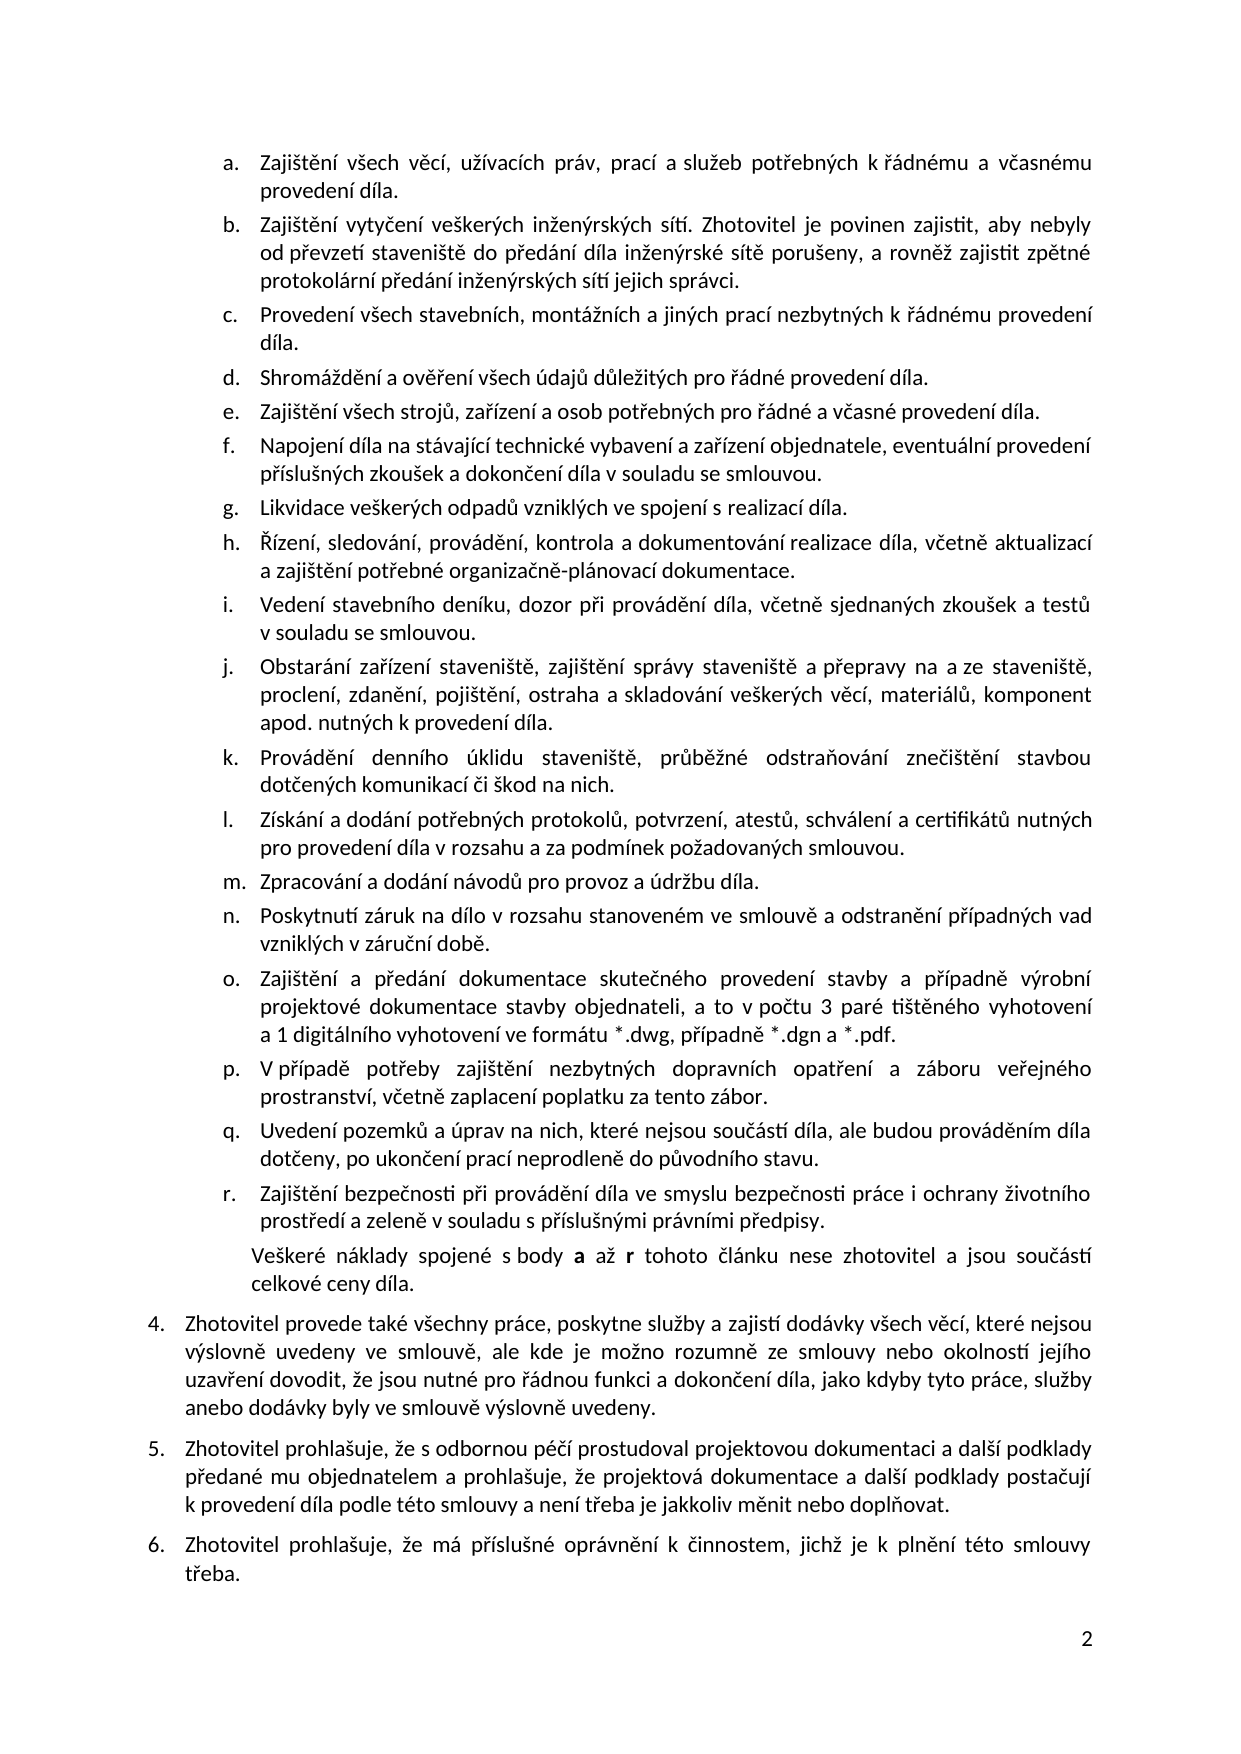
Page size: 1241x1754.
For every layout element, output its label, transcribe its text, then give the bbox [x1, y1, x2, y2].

list Provedení všech stavebních, montážních a jiných prací nezbytných k řádnému provedení díla. [223, 300, 1093, 356]
list Získání a dodání potřebných protokolů, potvrzení, atestů, schválení a certifikátů nutných pro provedení díla v rozsahu a za podmínek požadovaných smlouvou. [223, 805, 1093, 861]
list Zhotovitel prohlašuje, že má příslušné oprávnění k činnostem, jichž je k plnění této smlouvy třeba. [148, 1531, 1093, 1587]
list Zpracování a dodání návodů pro provoz a údržbu díla. [223, 867, 1093, 895]
list V případě potřeby zajištění nezbytných dopravních opatření a záboru veřejného prostranství, včetně zaplacení poplatku za tento zábor. [223, 1054, 1093, 1110]
list Zajištění a předání dokumentace skutečného provedení stavby a případně výrobní projektové dokumentace stavby objednateli, a to v počtu 3 paré tištěného vyhotovení a 1 digitálního vyhotovení ve formátu *.dwg, případně *.dgn a *.pdf. [223, 964, 1093, 1048]
list Obstarání zařízení staveniště, zajištění správy staveniště a přepravy na a ze staveniště, proclení, zdanění, pojištění, ostraha a skladování veškerých věcí, materiálů, komponent apod. nutných k provedení díla. [223, 652, 1093, 736]
text Veškeré náklady spojené s body a až r tohoto článku nese zhotovitel a jsou součástí celkové ceny díla. [251, 1241, 1093, 1297]
list Likvidace veškerých odpadů vzniklých ve spojení s realizací díla. [223, 493, 1093, 521]
list Řízení, sledování, provádění, kontrola a dokumentování realizace díla, včetně aktualizací a zajištění potřebné organizačně-plánovací dokumentace. [223, 528, 1093, 584]
list Zajištění všech strojů, zařízení a osob potřebných pro řádné a včasné provedení díla. [223, 397, 1093, 425]
list Vedení stavebního deníku, dozor při provádění díla, včetně sjednaných zkoušek a testů v souladu se smlouvou. [223, 590, 1093, 646]
list Zajištění vytyčení veškerých inženýrských sítí. Zhotovitel je povinen zajistit, aby nebyly od převzetí staveniště do předání díla inženýrské sítě porušeny, a rovněž zajistit zpětné protokolární předání inženýrských sítí jejich správci. [223, 210, 1093, 294]
list Zhotovitel prohlašuje, že s odbornou péčí prostudoval projektovou dokumentaci a další podklady předané mu objednatelem a prohlašuje, že projektová dokumentace a další podklady postačují k provedení díla podle této smlouvy a není třeba je jakkoliv měnit nebo doplňovat. [148, 1434, 1093, 1518]
list Uvedení pozemků a úprav na nich, které nejsou součástí díla, ale budou prováděním díla dotčeny, po ukončení prací neprodleně do původního stavu. [223, 1116, 1093, 1172]
list Zhotovitel provede také všechny práce, poskytne služby a zajistí dodávky všech věcí, které nejsou výslovně uvedeny ve smlouvě, ale kde je možno rozumně ze smlouvy nebo okolností jejího uzavření dovodit, že jsou nutné pro řádnou funkci a dokončení díla, jako kdyby tyto práce, služby anebo dodávky byly ve smlouvě výslovně uvedeny. [148, 1309, 1093, 1422]
list Zajištění bezpečnosti při provádění díla ve smyslu bezpečnosti práce i ochrany životního prostředí a zeleně v souladu s příslušnými právními předpisy. [223, 1179, 1093, 1235]
list Shromáždění a ověření všech údajů důležitých pro řádné provedení díla. [223, 363, 1093, 391]
list Provádění denního úklidu staveniště, průběžné odstraňování znečištění stavbou dotčených komunikací či škod na nich. [223, 743, 1093, 799]
list Zajištění všech věcí, užívacích práv, prací a služeb potřebných k řádnému a včasnému provedení díla. [223, 148, 1093, 204]
list Napojení díla na stávající technické vybavení a zařízení objednatele, eventuální provedení příslušných zkoušek a dokončení díla v souladu se smlouvou. [223, 431, 1093, 487]
list Poskytnutí záruk na dílo v rozsahu stanoveném ve smlouvě a odstranění případných vad vzniklých v záruční době. [223, 901, 1093, 957]
